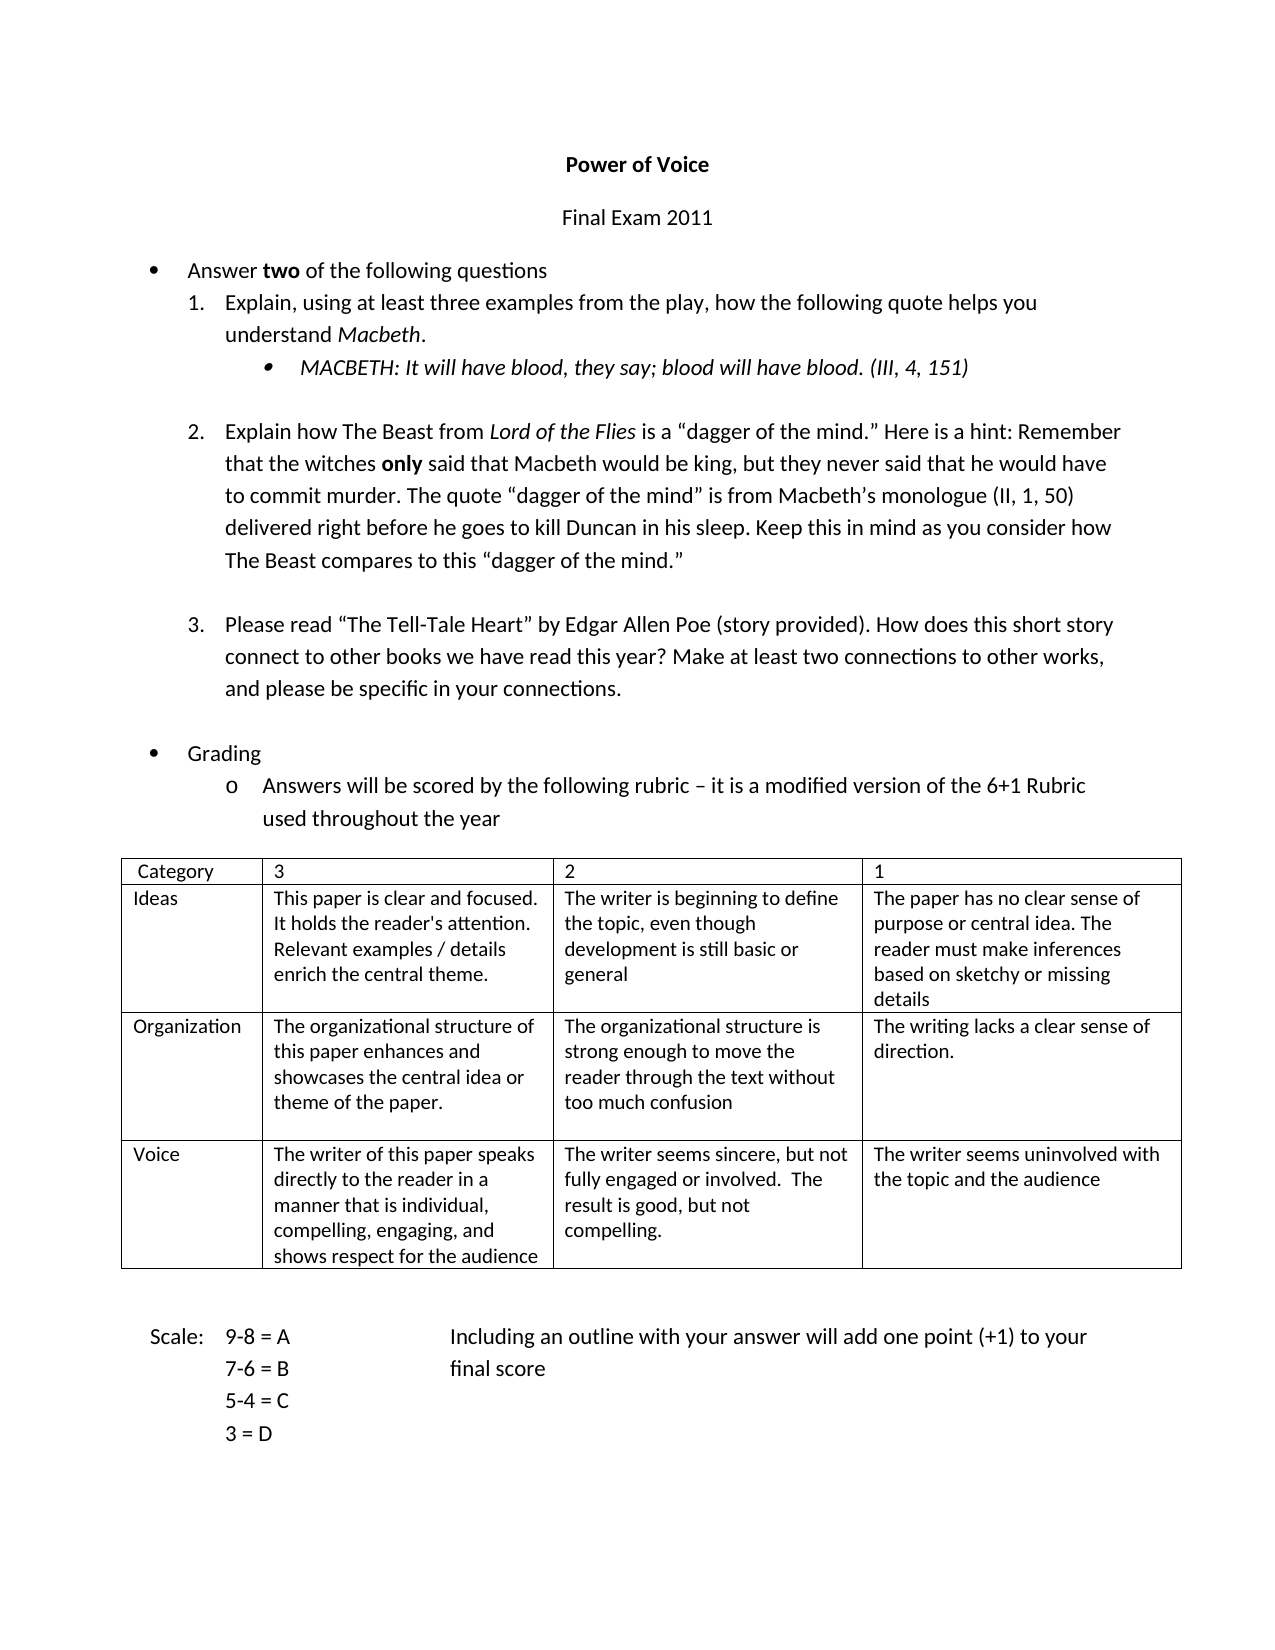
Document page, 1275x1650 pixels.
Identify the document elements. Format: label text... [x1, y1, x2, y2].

table_cell The paper has no clear sense of purpose or central idea. The reader must make inferences based on sketchy or missing details [863, 885, 1181, 1012]
table_cell Voice [122, 1141, 262, 1268]
table_header Category [122, 859, 262, 884]
list Explain, using at least three examples from the play, how the following quote helps you understand Macbeth. [187, 288, 1125, 348]
text Power of Voice [150, 150, 1125, 178]
table_cell The organizational structure of this paper enhances and showcases the central idea or theme of the paper. [263, 1013, 553, 1140]
list Answers will be scored by the following rubric – it is a modified version of the 6+1 Rubric used throughout the year [225, 771, 1125, 832]
table_header 3 [263, 859, 553, 884]
table_cell The writer seems uninvolved with the topic and the audience [863, 1141, 1181, 1268]
table_header 2 [554, 859, 862, 884]
table_cell The writer is beginning to define the topic, even though development is still basic or general [554, 885, 862, 1012]
table_cell Ideas [122, 885, 262, 1012]
text Scale: 9-8 = A Including an outline with your answer will add one point (+1) to your [150, 1322, 1125, 1350]
table_cell Organization [122, 1013, 262, 1140]
text 3 = D [150, 1419, 1125, 1447]
text 7-6 = B final score [225, 1354, 1125, 1382]
table_cell This paper is clear and focused. It holds the reader's attention. Relevant examples / details enrich the central theme. [263, 885, 553, 1012]
list Answer two of the following questions [150, 256, 1125, 284]
list MACBETH: It will have blood, they say; blood will have blood. (III, 4, 151) [262, 353, 1125, 381]
text 5-4 = C [150, 1387, 1125, 1415]
table_cell The organizational structure is strong enough to move the reader through the text without too much confusion [554, 1013, 862, 1140]
list Grading [150, 739, 1125, 767]
table_cell The writer seems sincere, but not fully engaged or involved. The result is good, but not compelling. [554, 1141, 862, 1268]
table_header 1 [863, 859, 1181, 884]
table_cell The writer of this paper speaks directly to the reader in a manner that is individual, compelling, engaging, and shows respect for the audience [263, 1141, 553, 1268]
list Please read “The Tell-Tale Heart” by Edgar Allen Poe (story provided). How does this short story connect to other books we have read this year? Make at least two connections to other works, and please be specific in your connections. [187, 610, 1125, 702]
table_cell The writing lacks a clear sense of direction. [863, 1013, 1181, 1140]
text Final Exam 2011 [150, 203, 1125, 231]
list Explain how The Beast from Lord of the Flies is a “dagger of the mind.” Here is a hint: Remember that the witches only said that Macbeth would be king, but they never said that he would have to commit murder. The quote “dagger of the mind” is from Macbeth’s monologue (II, 1, 50) delivered right before he goes to kill Duncan in his sleep. Keep this in mind as you consider how The Beast compares to this “dagger of the mind.” [187, 417, 1125, 574]
